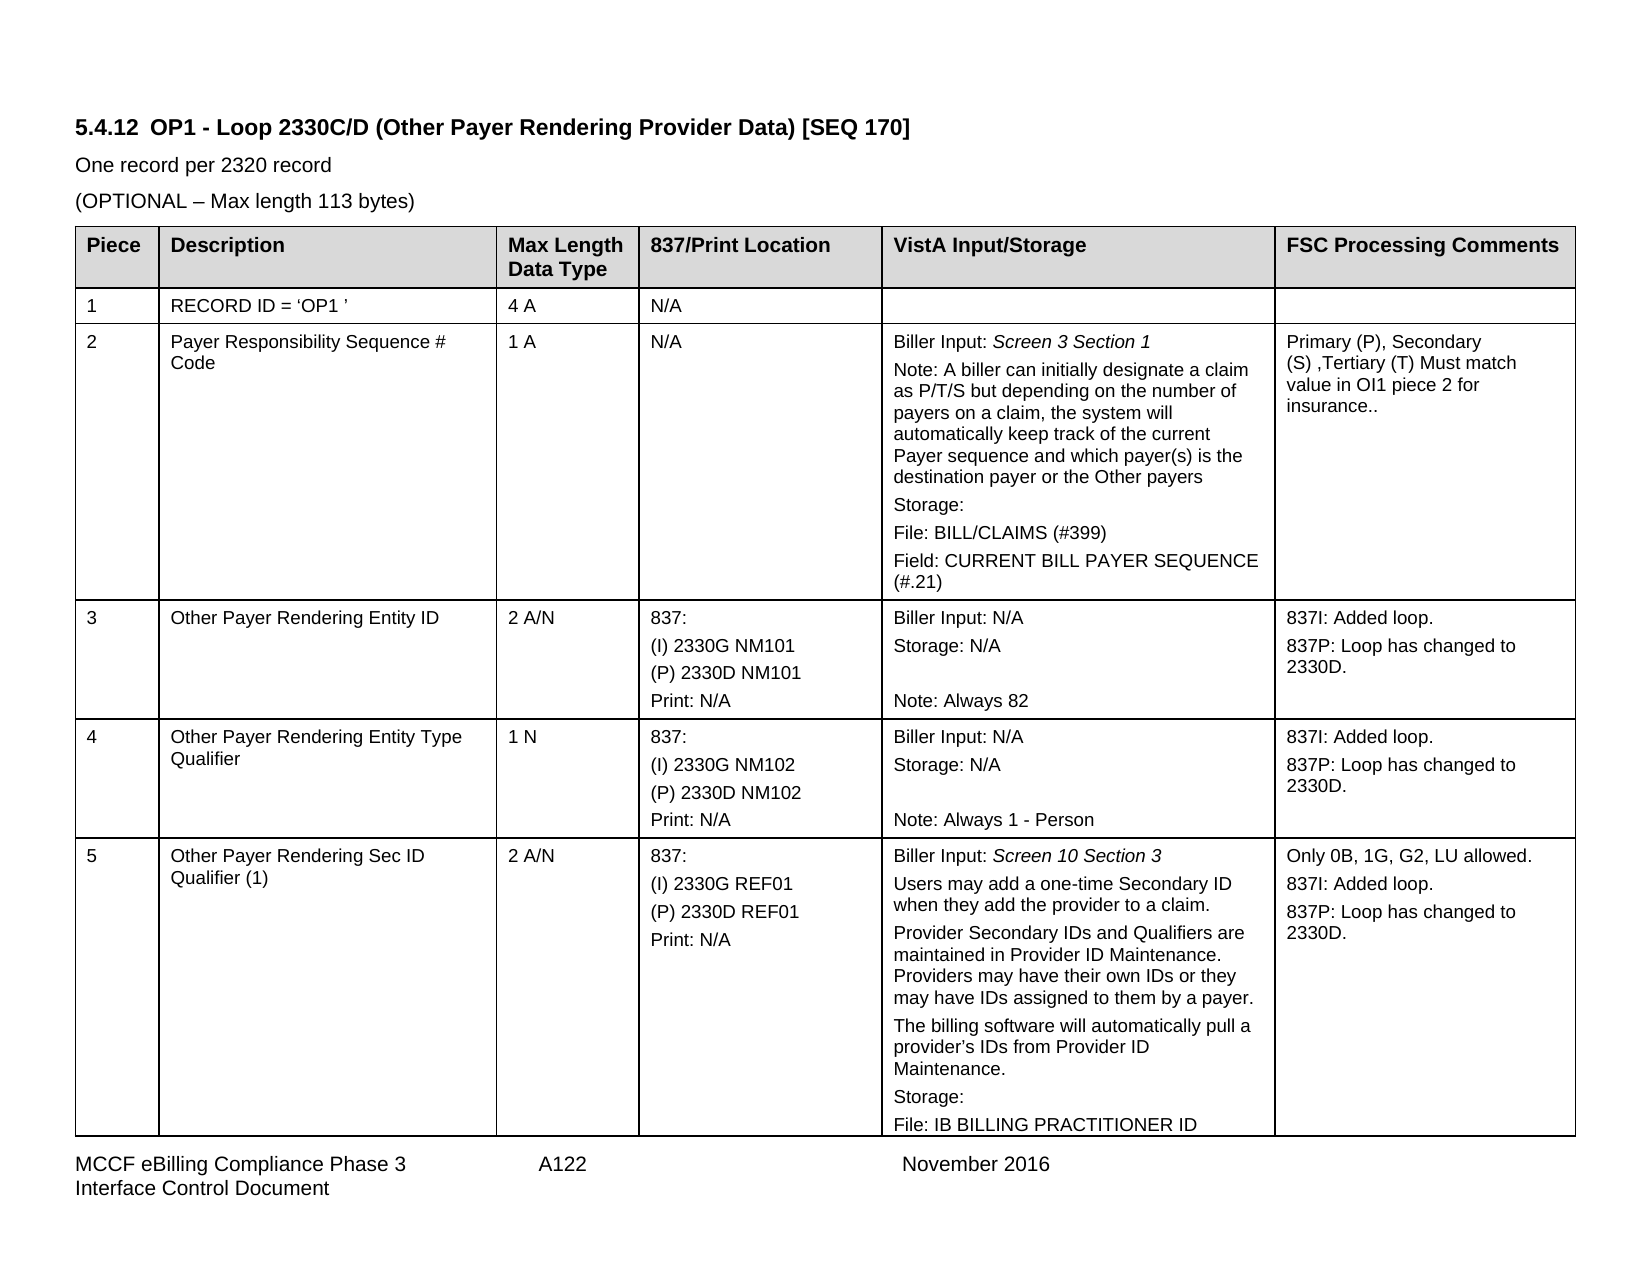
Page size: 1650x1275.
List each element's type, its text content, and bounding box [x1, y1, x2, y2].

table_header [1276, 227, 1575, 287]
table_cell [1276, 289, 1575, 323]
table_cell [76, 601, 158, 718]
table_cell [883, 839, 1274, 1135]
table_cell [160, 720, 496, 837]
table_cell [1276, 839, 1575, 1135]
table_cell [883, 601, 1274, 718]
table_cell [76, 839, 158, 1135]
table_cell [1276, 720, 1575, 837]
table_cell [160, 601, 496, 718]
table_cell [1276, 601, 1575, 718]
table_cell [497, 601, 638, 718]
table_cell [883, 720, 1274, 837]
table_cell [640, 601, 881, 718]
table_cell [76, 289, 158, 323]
text One record per 2320 record [75, 153, 1575, 177]
subtitle OP1 - Loop 2330C/D (Other Payer Rendering Provider Data) [SEQ 170] [75, 114, 1575, 140]
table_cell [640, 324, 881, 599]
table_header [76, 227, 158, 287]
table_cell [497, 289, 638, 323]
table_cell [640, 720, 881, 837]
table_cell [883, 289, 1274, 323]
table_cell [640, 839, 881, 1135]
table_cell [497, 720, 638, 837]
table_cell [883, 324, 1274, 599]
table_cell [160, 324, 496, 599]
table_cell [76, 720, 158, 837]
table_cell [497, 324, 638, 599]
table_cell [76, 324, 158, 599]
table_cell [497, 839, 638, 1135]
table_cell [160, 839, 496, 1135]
text (OPTIONAL – Max length 113 bytes) [75, 189, 1575, 213]
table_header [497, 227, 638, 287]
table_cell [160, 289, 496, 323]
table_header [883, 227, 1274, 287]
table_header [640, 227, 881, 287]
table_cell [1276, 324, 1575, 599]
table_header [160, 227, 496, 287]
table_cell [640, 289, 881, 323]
